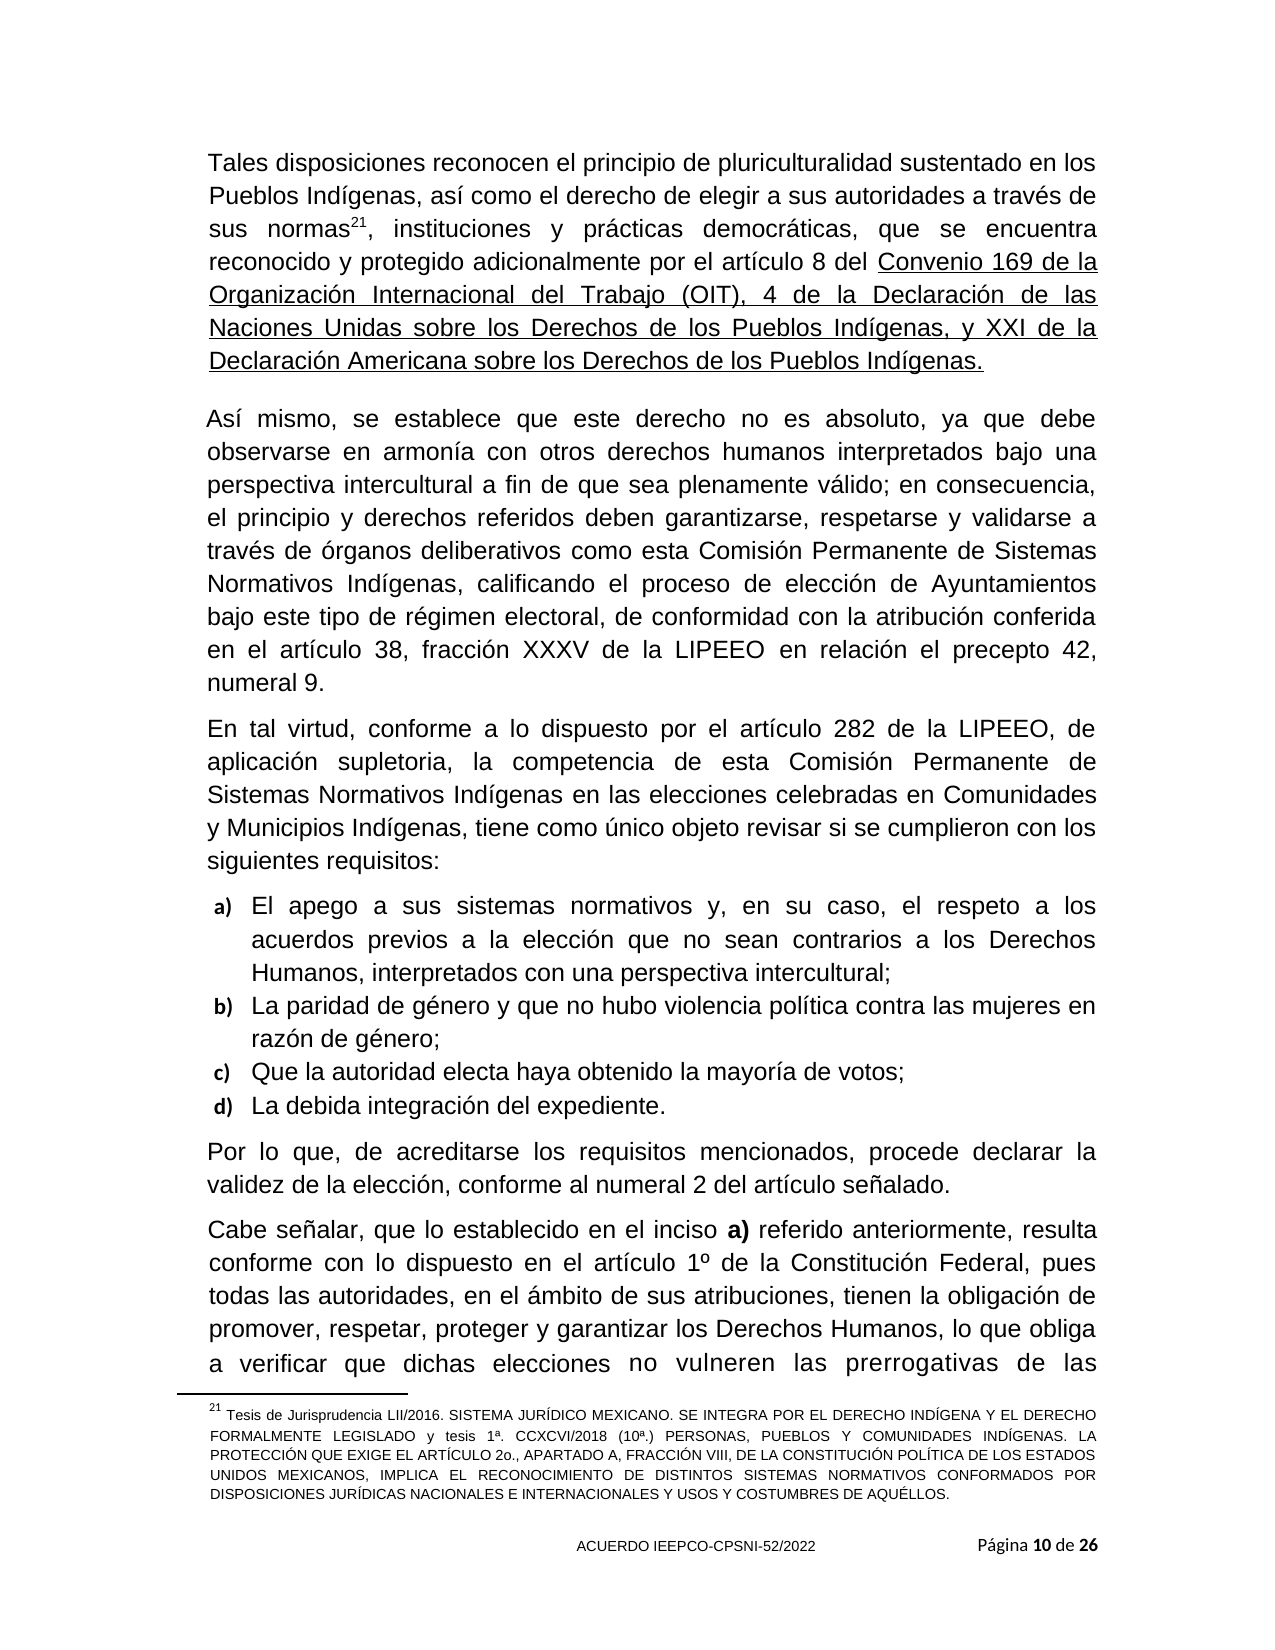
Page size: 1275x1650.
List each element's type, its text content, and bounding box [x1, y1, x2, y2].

list Que la autoridad electa haya obtenido la mayoría de votos; [213, 1057, 1098, 1086]
list La paridad de género y que no hubo violencia política contra las mujeres en razón de género; [213, 991, 1098, 1053]
list El apego a sus sistemas normativos y, en su caso, el respeto a los acuerdos previos a la elección que no sean contrarios a los Derechos Humanos, interpretados con una perspectiva intercultural; [213, 891, 1098, 986]
text Tales disposiciones reconocen el principio de pluriculturalidad sustentado en los Pueblos Indígenas, así como el derecho de elegir a sus autoridades a través de sus normas, instituciones y prácticas democráticas, que se encuentra reconocido y protegido adicionalmente por el artículo 8 del Convenio 169 de la Organización Internacional del Trabajo (OIT), 4 de la Declaración de las Naciones Unidas sobre los Derechos de los Pueblos Indígenas, y XXI de la Declaración Americana sobre los Derechos de los Pueblos Indígenas. [207, 148, 1098, 374]
text Por lo que, de acreditarse los requisitos mencionados, procede declarar la validez de la elección, conforme al numeral 2 del artículo señalado. [207, 1137, 1098, 1198]
text Así mismo, se establece que este derecho no es absoluto, ya que debe observarse en armonía con otros derechos humanos interpretados bajo una perspectiva intercultural a fin de que sea plenamente válido; en consecuencia, el principio y derechos referidos deben garantizarse, respetarse y validarse a través de órganos deliberativos como esta Comisión Permanente de Sistemas Normativos Indígenas, calificando el proceso de elección de Ayuntamientos bajo este tipo de régimen electoral, de conformidad con la atribución conferida en el artículo 38, fracción XXXV de la LIPEEO en relación el precepto 42, numeral 9. [206, 404, 1098, 697]
list La debida integración del expediente. [213, 1091, 1098, 1120]
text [207, 1215, 1098, 1377]
text En tal virtud, conforme a lo dispuesto por el artículo 282 de la LIPEEO, de aplicación supletoria, la competencia de esta Comisión Permanente de Sistemas Normativos Indígenas en las elecciones celebradas en Comunidades y Municipios Indígenas, tiene como único objeto revisar si se cumplieron con los siguientes requisitos: [207, 713, 1098, 874]
